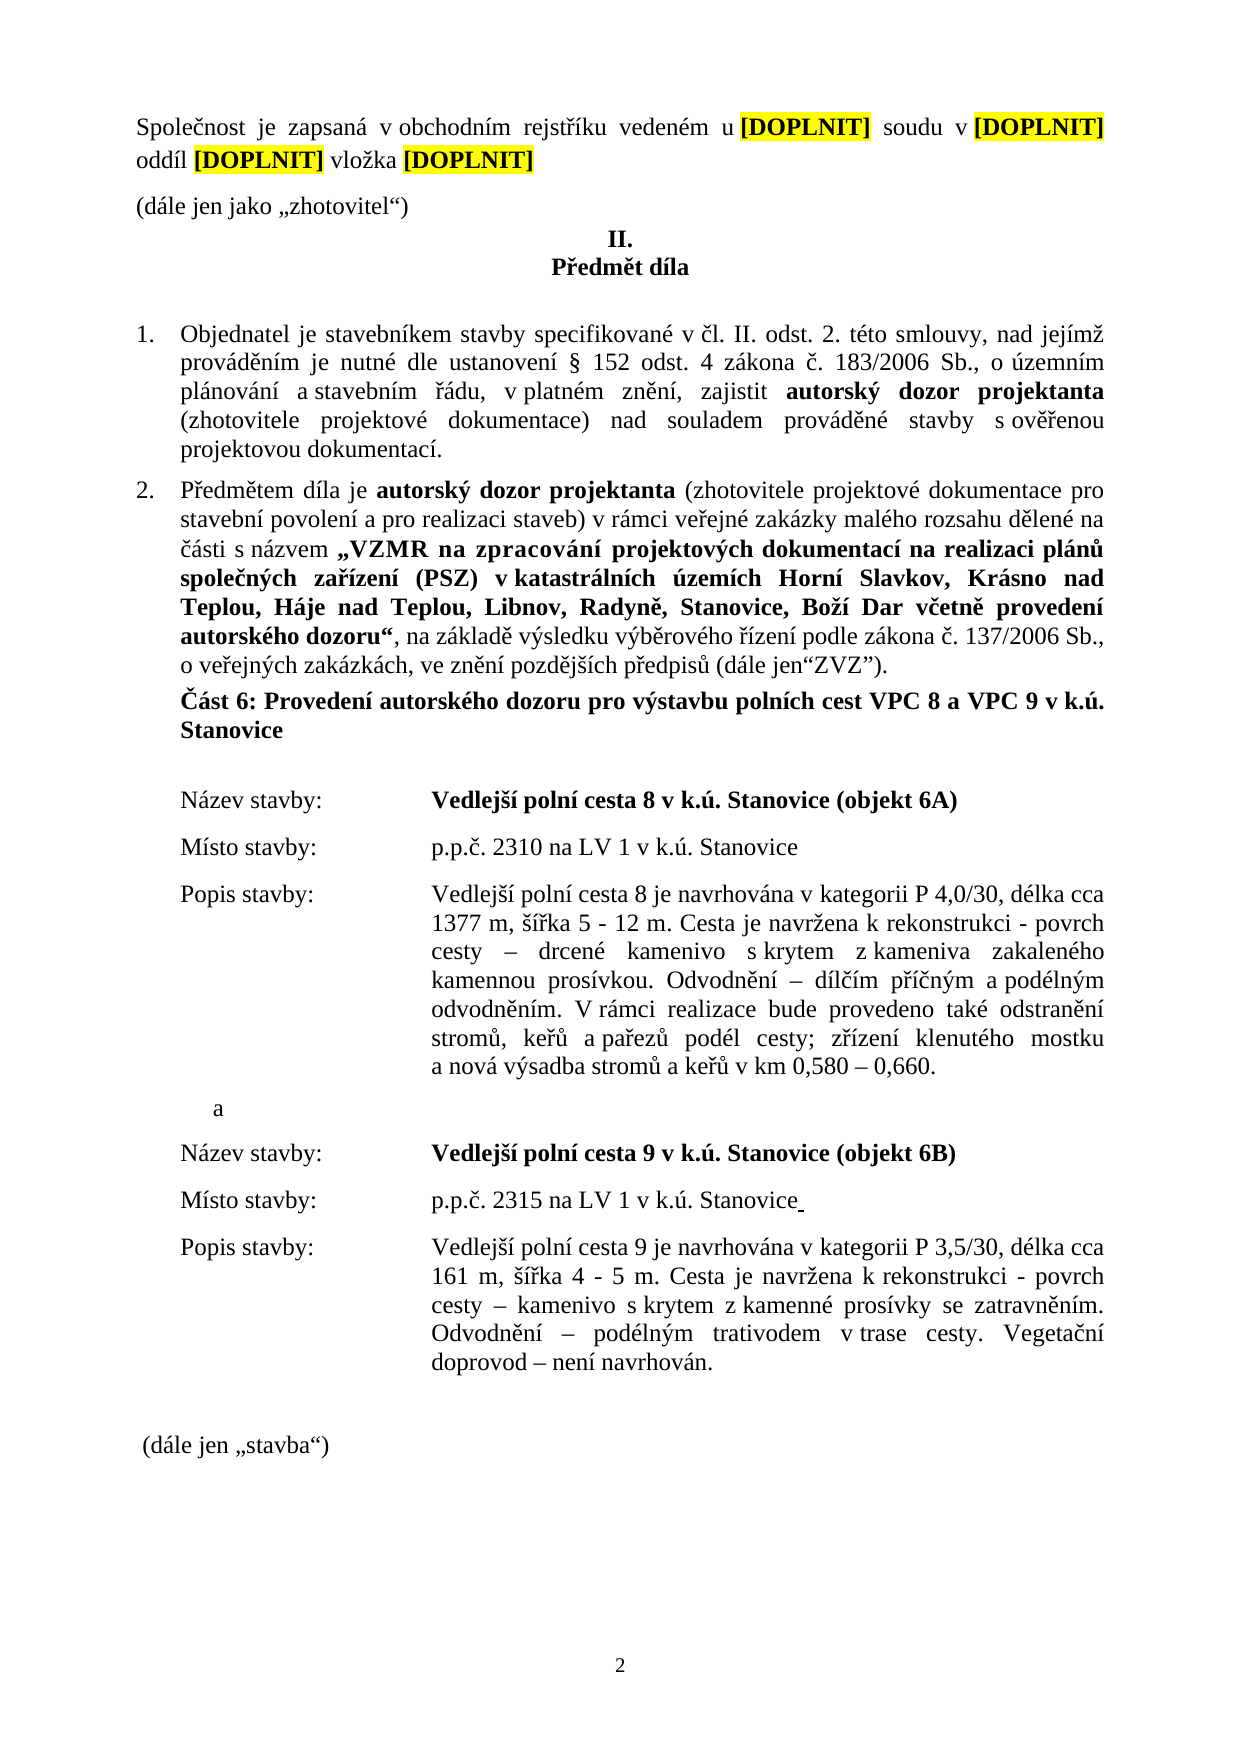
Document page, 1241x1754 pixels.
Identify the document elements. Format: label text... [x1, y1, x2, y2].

text (dále jen jako „zhotovitel“) [98, 191, 1104, 219]
list Název stavby: Vedlejší polní cesta 9 v k.ú. Stanovice (objekt 6B) [136, 1138, 1104, 1167]
list Objednatel je stavebníkem stavby specifikované v čl. II. odst. 2. této smlouvy, nad jejímž prováděním je nutné dle ustanovení § 152 odst. 4 zákona č. 183/2006 Sb., o územním plánování a stavebním řádu, v platném znění, zajistit autorský dozor projektanta (zhotovitele projektové dokumentace) nad souladem prováděné stavby s ověřenou projektovou dokumentací. [136, 319, 1104, 462]
text Část 6: Provedení autorského dozoru pro výstavbu polních cest VPC 8 a VPC 9 v k.ú. Stanovice [180, 685, 1104, 744]
text II. [136, 224, 1104, 252]
text (dále jen „stavba“) [136, 1430, 1104, 1458]
list Místo stavby: p.p.č. 2310 na LV 1 v k.ú. Stanovice [136, 832, 1104, 861]
text Popis stavby: Vedlejší polní cesta 9 je navrhována v kategorii P 3,5/30, délka cca 161 m, šířka 4 - 5 m. Cesta je navržena k rekonstrukci - povrch cesty – kamenivo s krytem z kamenné prosívky se zatravněním. Odvodnění – podélným trativodem v trase cesty. Vegetační doprovod – není navrhován. [180, 1232, 1104, 1376]
list Předmětem díla je autorský dozor projektanta (zhotovitele projektové dokumentace pro stavební povolení a pro realizaci staveb) v rámci veřejné zakázky malého rozsahu dělené na části s názvem „VZMR na zpracování projektových dokumentací na realizaci plánů společných zařízení (PSZ) v katastrálních územích Horní Slavkov, Krásno nad Teplou, Háje nad Teplou, Libnov, Radyně, Stanovice, Boží Dar včetně provedení autorského dozoru“, na základě výsledku výběrového řízení podle zákona č. 137/2006 Sb., o veřejných zakázkách, ve znění pozdějších předpisů (dále jen“ZVZ”). [136, 475, 1104, 679]
text Předmět díla [136, 252, 1104, 281]
list Název stavby: Vedlejší polní cesta 8 v k.ú. Stanovice (objekt 6A) [136, 785, 1104, 814]
text a [213, 1093, 1104, 1121]
list Místo stavby: p.p.č. 2315 na LV 1 v k.ú. Stanovice [136, 1185, 1104, 1214]
text Popis stavby: Vedlejší polní cesta 8 je navrhována v kategorii P 4,0/30, délka cca 1377 m, šířka 5 - 12 m. Cesta je navržena k rekonstrukci - povrch cesty – drcené kamenivo s krytem z kameniva zakaleného kamennou prosívkou. Odvodnění – dílčím příčným a podélným odvodněním. V rámci realizace bude provedeno také odstranění stromů, keřů a pařezů podél cesty; zřízení klenutého mostku a nová výsadba stromů a keřů v km 0,580 – 0,660. [180, 879, 1104, 1080]
text Společnost je zapsaná v obchodním rejstříku vedeném u [DOPLNIT] soudu v [DOPLNIT] oddíl [DOPLNIT] vložka [DOPLNIT] [136, 112, 1104, 174]
